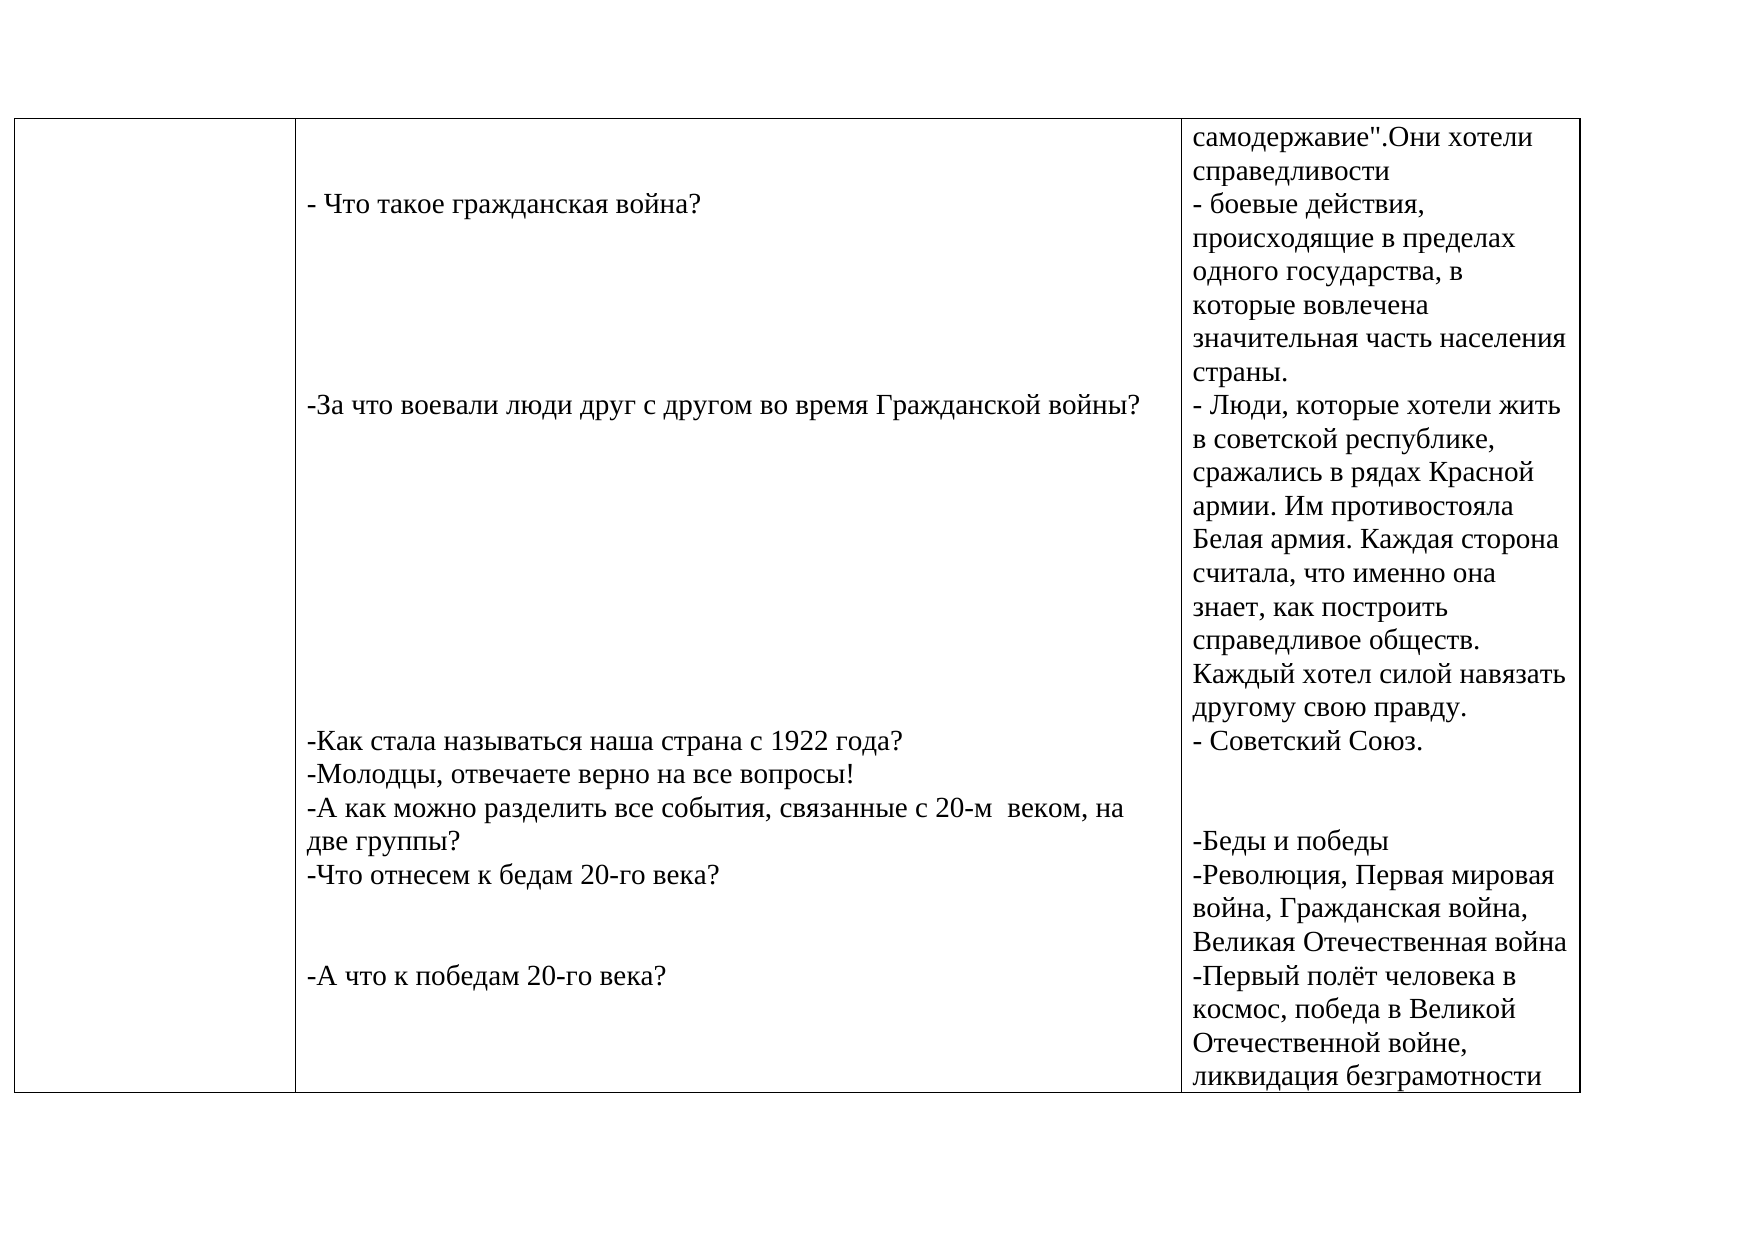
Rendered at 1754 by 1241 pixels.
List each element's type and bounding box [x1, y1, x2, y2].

table_cell [1182, 119, 1579, 1092]
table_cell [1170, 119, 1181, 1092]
table_cell [15, 119, 295, 1092]
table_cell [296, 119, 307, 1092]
